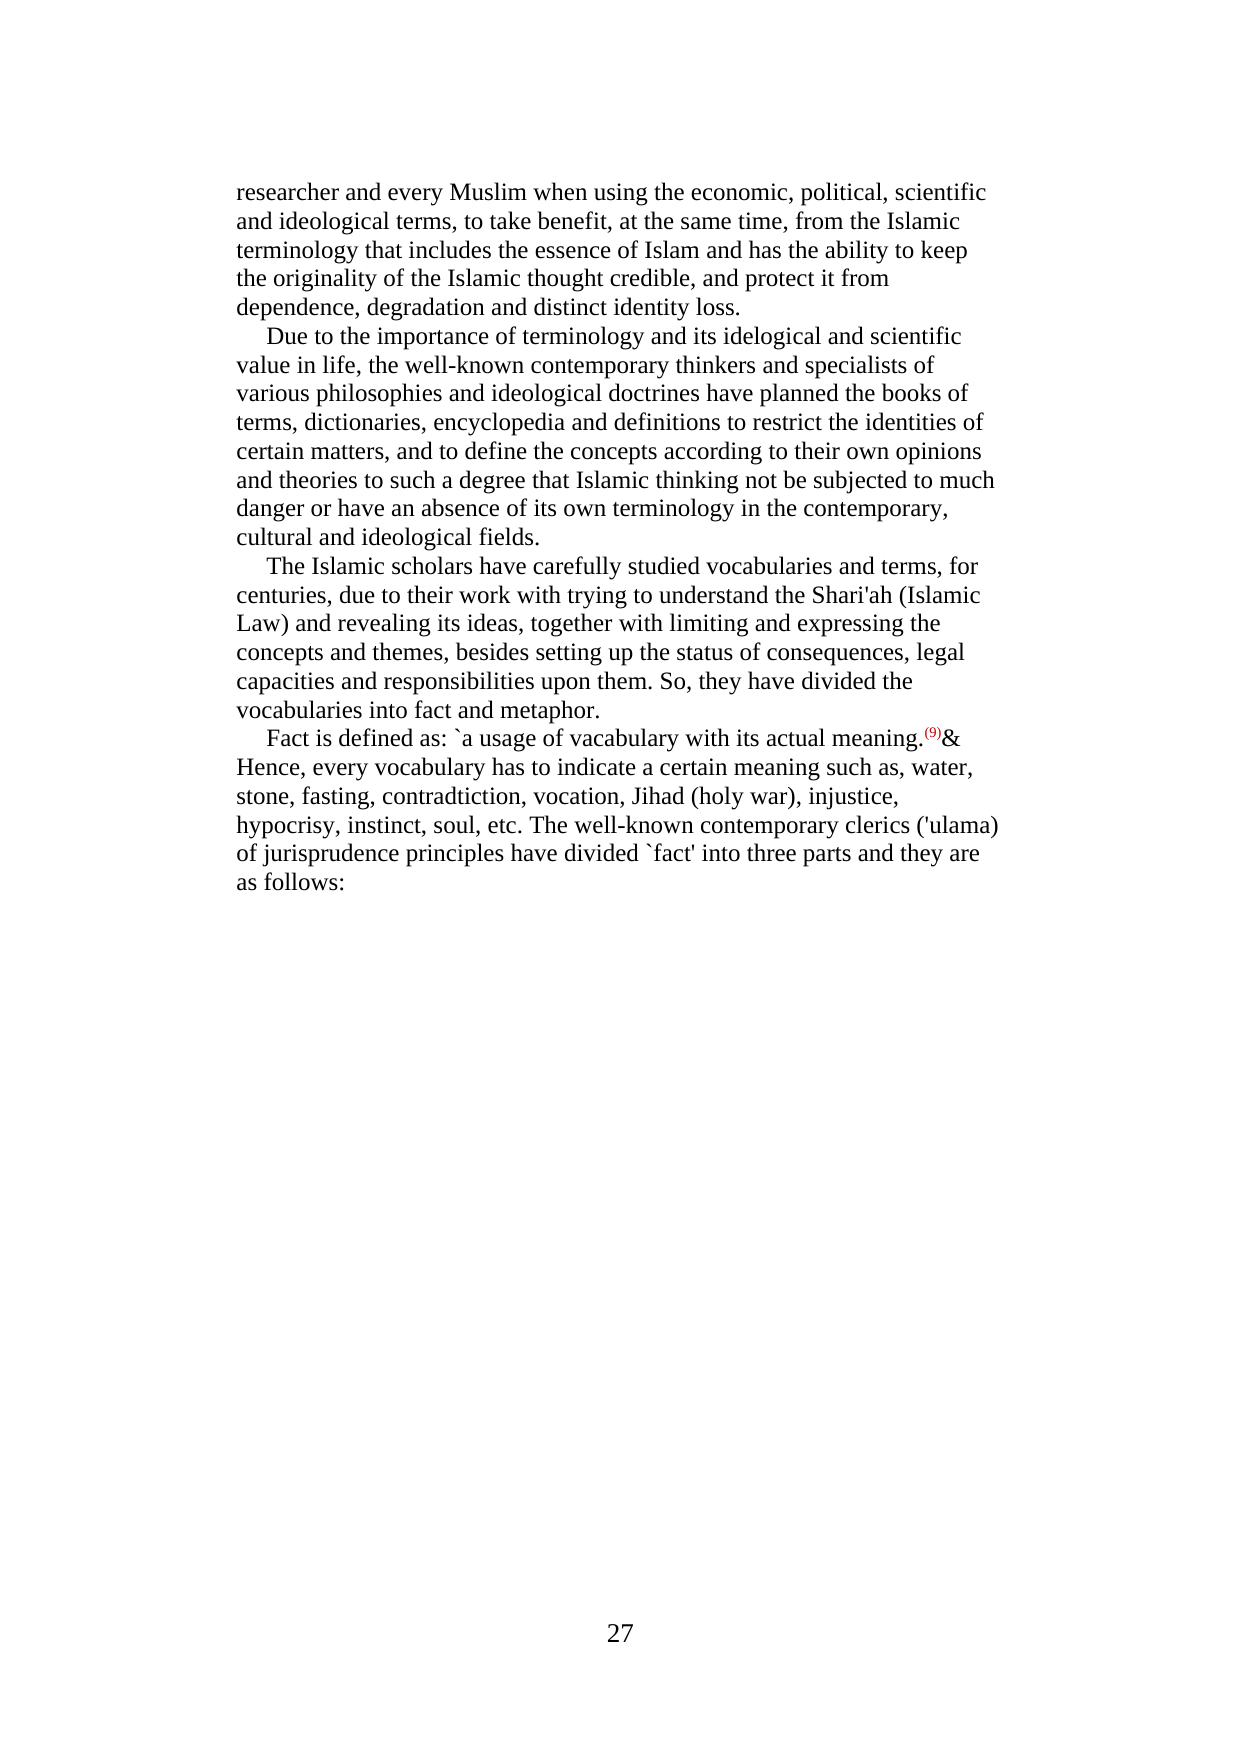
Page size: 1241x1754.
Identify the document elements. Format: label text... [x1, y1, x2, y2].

text Fact is defined as: `a usage of vacabulary with its actual meaning.(9)& Hence, every vocabulary has to indicate a certain meaning such as, water, stone, fasting, contradtiction, vocation, Jihad (holy war), injustice, hypocrisy, instinct, soul, etc. The well-known contemporary clerics ('ulama) of jurisprudence principles have divided `fact' into three parts and they are as follows: [236, 723, 1004, 896]
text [236, 177, 1004, 321]
text Due to the importance of terminology and its idelogical and scientific value in life, the well-known contemporary thinkers and specialists of various philosophies and ideological doctrines have planned the books of terms, dictionaries, encyclopedia and definitions to restrict the identities of certain matters, and to define the concepts according to their own opinions and theories to such a degree that Islamic thinking not be subjected to much danger or have an absence of its own terminology in the contemporary, cultural and ideological fields. [236, 321, 1004, 551]
text The Islamic scholars have carefully studied vocabularies and terms, for centuries, due to their work with trying to understand the Shari'ah (Islamic Law) and revealing its ideas, together with limiting and expressing the concepts and themes, besides setting up the status of consequences, legal capacities and responsibilities upon them. So, they have divided the vocabularies into fact and metaphor. [236, 551, 1004, 723]
